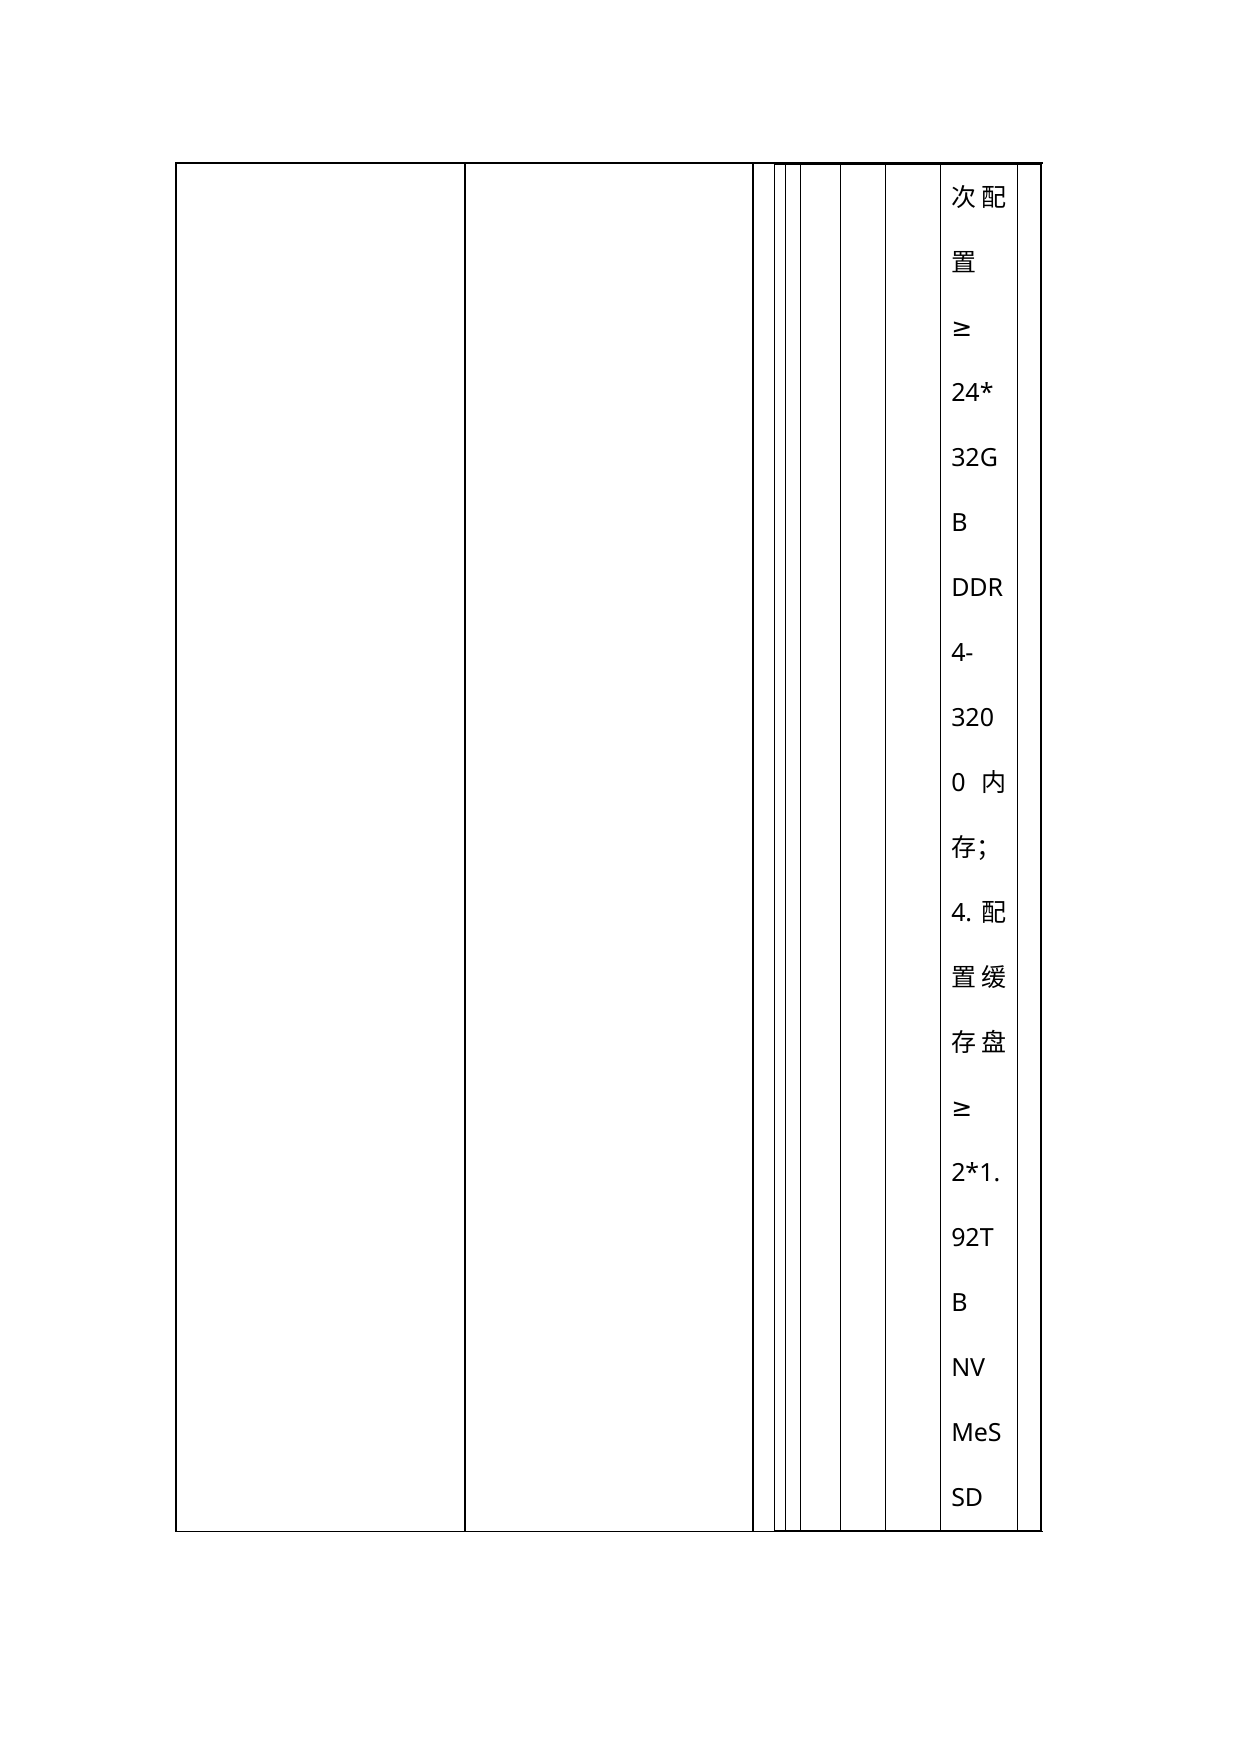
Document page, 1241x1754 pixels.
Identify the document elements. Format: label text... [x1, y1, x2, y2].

table_cell [941, 165, 1017, 1530]
table_cell [775, 165, 785, 1530]
table_cell [177, 164, 464, 1531]
table_cell 1 [466, 164, 752, 1531]
table_cell [801, 165, 840, 1530]
table_cell [754, 164, 774, 1531]
table_cell [886, 165, 940, 1530]
table_cell [1018, 165, 1040, 1530]
table_cell [841, 165, 885, 1530]
table_cell [786, 165, 800, 1530]
